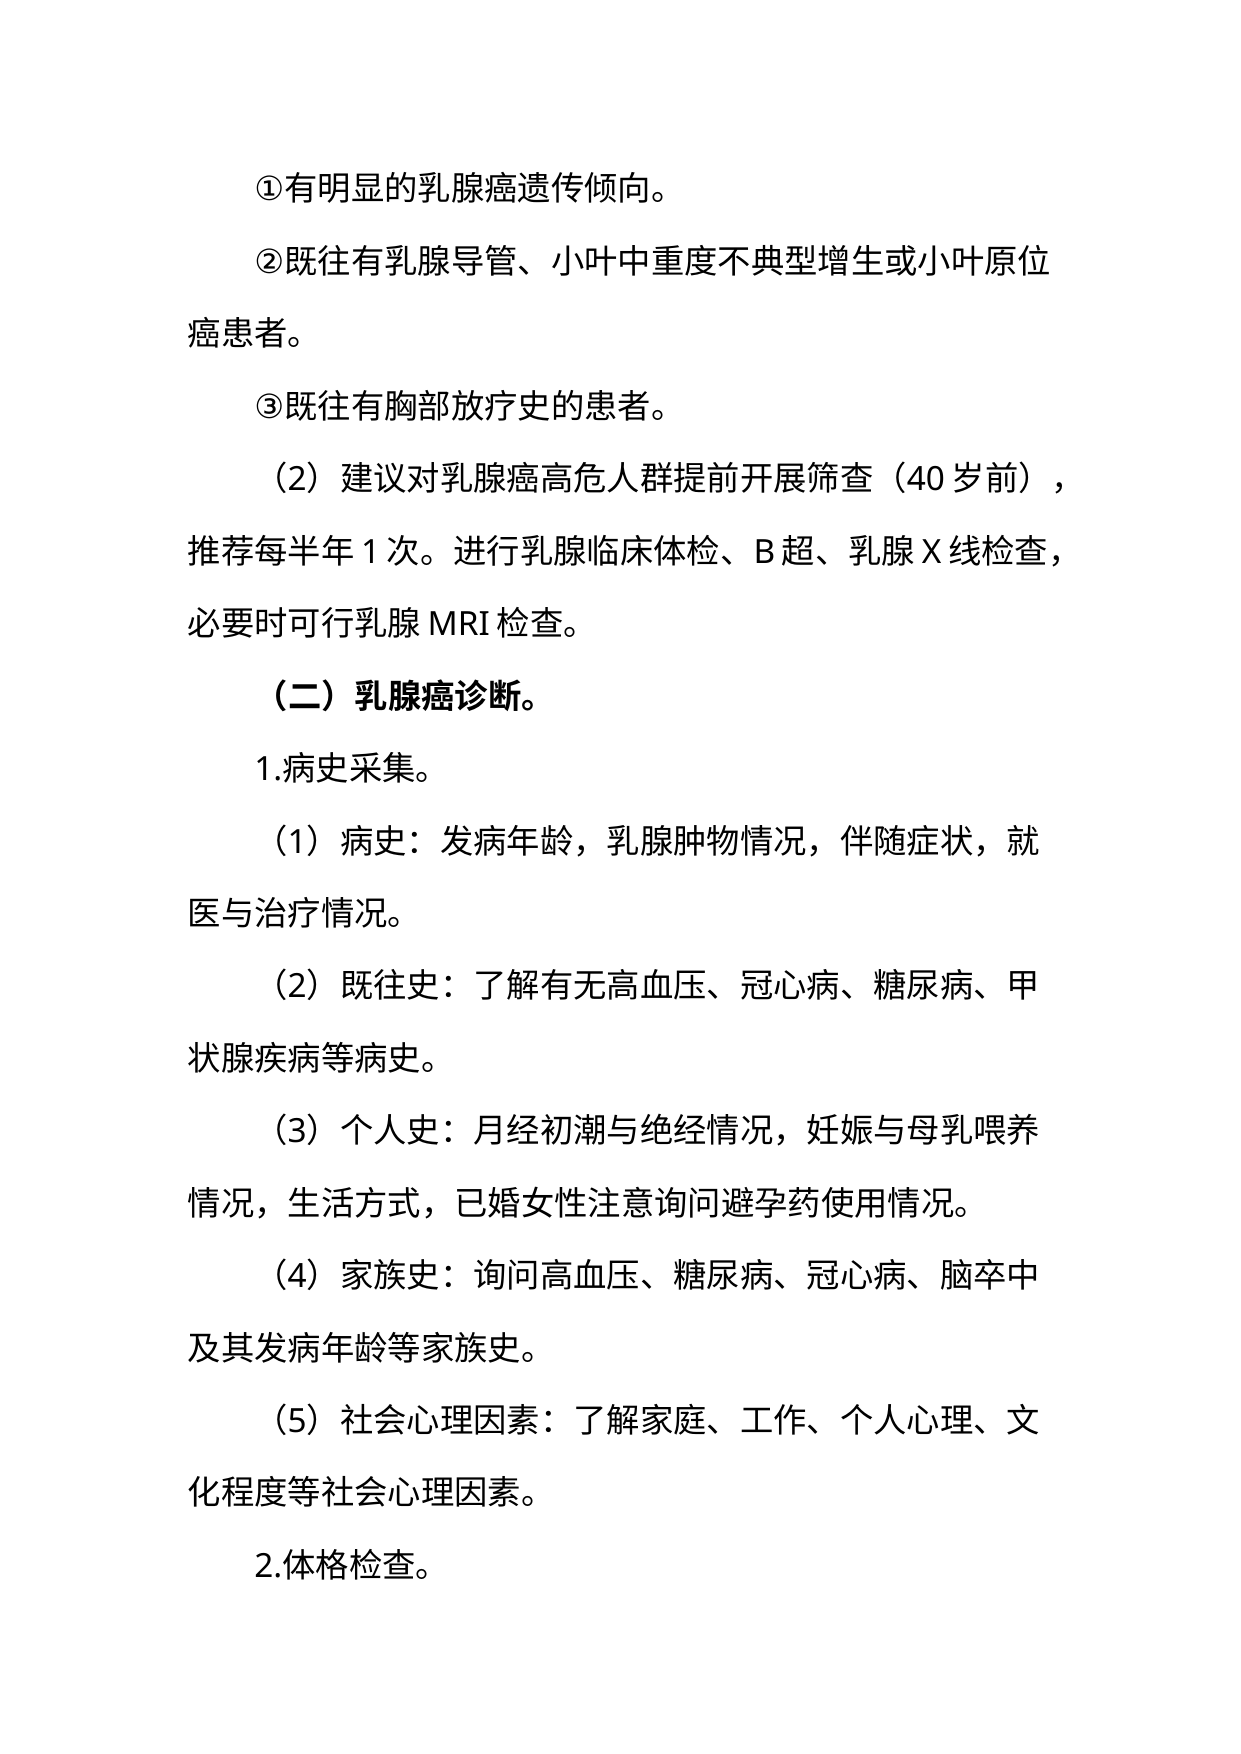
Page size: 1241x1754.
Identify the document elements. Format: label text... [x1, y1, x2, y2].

text （2）既往史：了解有无高血压、冠心病、糖尿病、甲状腺疾病等病史。 [187, 959, 1053, 1080]
text （5）社会心理因素：了解家庭、工作、个人心理、文化程度等社会心理因素。 [187, 1394, 1053, 1514]
text 2.体格检查。 [187, 1538, 1053, 1587]
text （3）个人史：月经初潮与绝经情况，妊娠与母乳喂养情况，生活方式，已婚女性注意询问避孕药使用情况。 [187, 1104, 1053, 1225]
text 1.病史采集。 [187, 742, 1053, 790]
text ②既往有乳腺导管、小叶中重度不典型增生或小叶原位癌患者。 [187, 234, 1053, 355]
text （1）病史：发病年龄，乳腺肿物情况，伴随症状，就医与治疗情况。 [187, 814, 1053, 935]
text （4）家族史：询问高血压、糖尿病、冠心病、脑卒中及其发病年龄等家族史。 [187, 1249, 1053, 1369]
text ③既往有胸部放疗史的患者。 [187, 379, 1053, 428]
text （二）乳腺癌诊断。 [187, 669, 1053, 718]
text ①有明显的乳腺癌遗传倾向。 [187, 162, 1053, 210]
text （2）建议对乳腺癌高危人群提前开展筛查（40岁前），推荐每半年1次。进行乳腺临床体检、B超、乳腺X线检查，必要时可行乳腺MRI检查。 [187, 452, 1053, 645]
